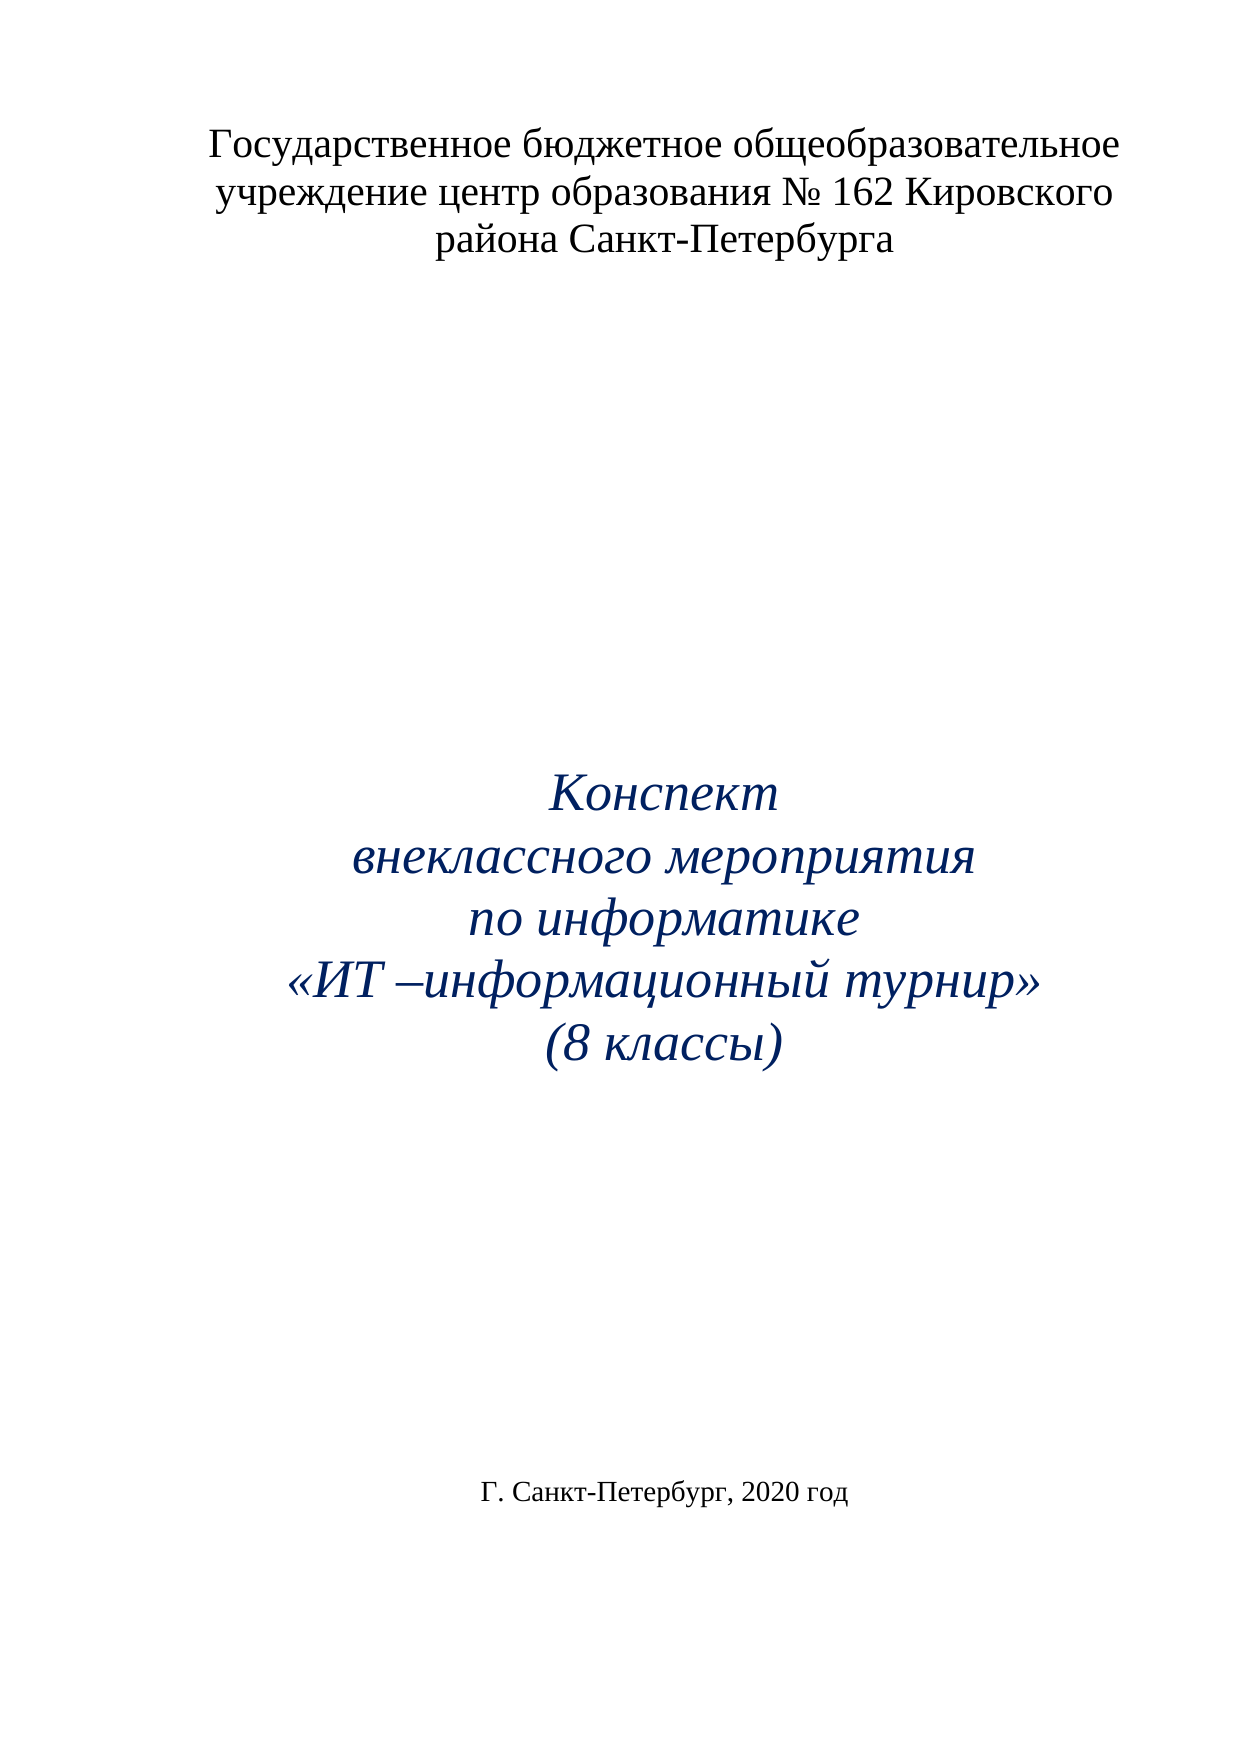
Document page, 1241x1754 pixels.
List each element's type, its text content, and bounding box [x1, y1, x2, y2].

text Конспект [177, 760, 1152, 822]
text (8 классы) [177, 1009, 1152, 1072]
text Государственное бюджетное общеобразовательное учреждение центр образования № 162 Кировского района Санкт-Петербурга [177, 118, 1152, 262]
text внеклассного мероприятия [177, 822, 1152, 885]
text по информатике [177, 885, 1152, 947]
text Г. Санкт-Петербург, 2020 год [177, 1474, 1152, 1508]
text «ИТ –информационный турнир» [177, 947, 1152, 1009]
